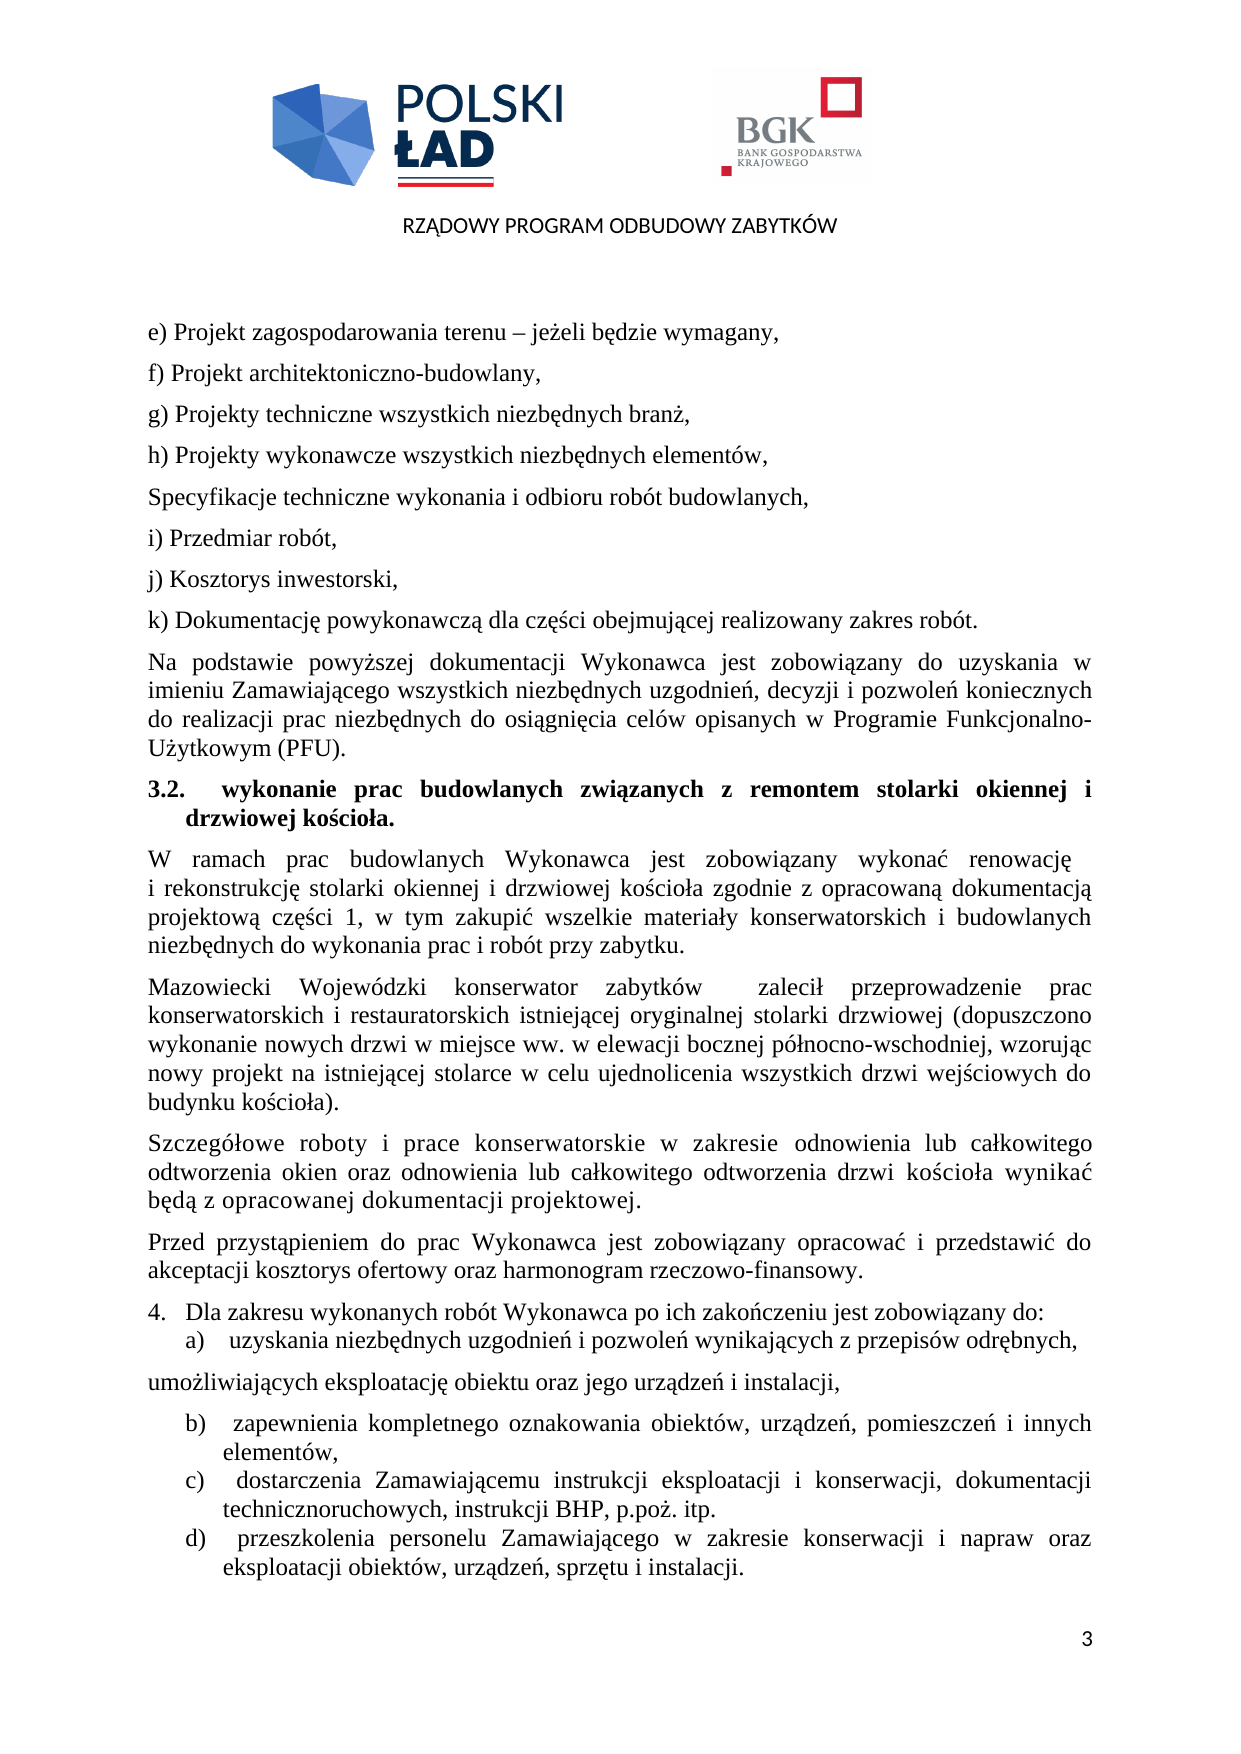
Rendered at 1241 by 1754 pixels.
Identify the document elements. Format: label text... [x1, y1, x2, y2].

text j) Kosztorys inwestorski, [148, 564, 1093, 593]
text h) Projekty wykonawcze wszystkich niezbędnych elementów, [148, 441, 1093, 469]
text e) Projekt zagospodarowania terenu – jeżeli będzie wymagany, [148, 317, 1093, 346]
list uzyskania niezbędnych uzgodnień i pozwoleń wynikających z przepisów odrębnych, [185, 1326, 1093, 1354]
text g) Projekty techniczne wszystkich niezbędnych branż, [148, 399, 1093, 428]
text Specyfikacje techniczne wykonania i odbioru robót budowlanych, [148, 482, 1093, 511]
list przeszkolenia personelu Zamawiającego w zakresie konserwacji i napraw oraz eksploatacji obiektów, urządzeń, sprzętu i instalacji. [185, 1523, 1093, 1581]
text umożliwiających eksploatację obiektu oraz jego urządzeń i instalacji, [148, 1367, 1093, 1396]
list dostarczenia Zamawiającemu instrukcji eksploatacji i konserwacji, dokumentacji technicznoruchowych, instrukcji BHP, p.poż. itp. [185, 1466, 1093, 1523]
text Mazowiecki Wojewódzki konserwator zabytków zalecił przeprowadzenie prac konserwatorskich i restauratorskich istniejącej oryginalnej stolarki drzwiowej (dopuszczono wykonanie nowych drzwi w miejsce ww. w elewacji bocznej północno-wschodniej, wzorując nowy projekt na istniejącej stolarce w celu ujednolicenia wszystkich drzwi wejściowych do budynku kościoła). [148, 972, 1093, 1116]
list Dla zakresu wykonanych robót Wykonawca po ich zakończeniu jest zobowiązany do: [148, 1297, 1093, 1326]
picture [272, 84, 562, 187]
text i) Przedmiar robót, [148, 523, 1093, 552]
list zapewnienia kompletnego oznakowania obiektów, urządzeń, pomieszczeń i innych elementów, [185, 1408, 1093, 1466]
text k) Dokumentację powykonawczą dla części obejmującej realizowany zakres robót. [148, 606, 1093, 634]
text Na podstawie powyższej dokumentacji Wykonawca jest zobowiązany do uzyskania w imieniu Zamawiającego wszystkich niezbędnych uzgodnień, decyzji i pozwoleń koniecznych do realizacji prac niezbędnych do osiągnięcia celów opisanych w Programie Funkcjonalno-Użytkowym (PFU). [148, 647, 1093, 762]
picture [711, 67, 872, 186]
text W ramach prac budowlanych Wykonawca jest zobowiązany wykonać renowację i rekonstrukcję stolarki okiennej i drzwiowej kościoła zgodnie z opracowaną dokumentacją projektową części 1, w tym zakupić wszelkie materiały konserwatorskich i budowlanych niezbędnych do wykonania prac i robót przy zabytku. [148, 844, 1093, 959]
list wykonanie prac budowlanych związanych z remontem stolarki okiennej i drzwiowej kościoła. [148, 774, 1093, 832]
text f) Projekt architektoniczno-budowlany, [148, 358, 1093, 387]
text Szczegółowe roboty i prace konserwatorskie w zakresie odnowienia lub całkowitego odtworzenia okien oraz odnowienia lub całkowitego odtworzenia drzwi kościoła wynikać będą z opracowanej dokumentacji projektowej. [148, 1128, 1093, 1214]
text Przed przystąpieniem do prac Wykonawca jest zobowiązany opracować i przedstawić do akceptacji kosztorys ofertowy oraz harmonogram rzeczowo-finansowy. [148, 1227, 1093, 1284]
